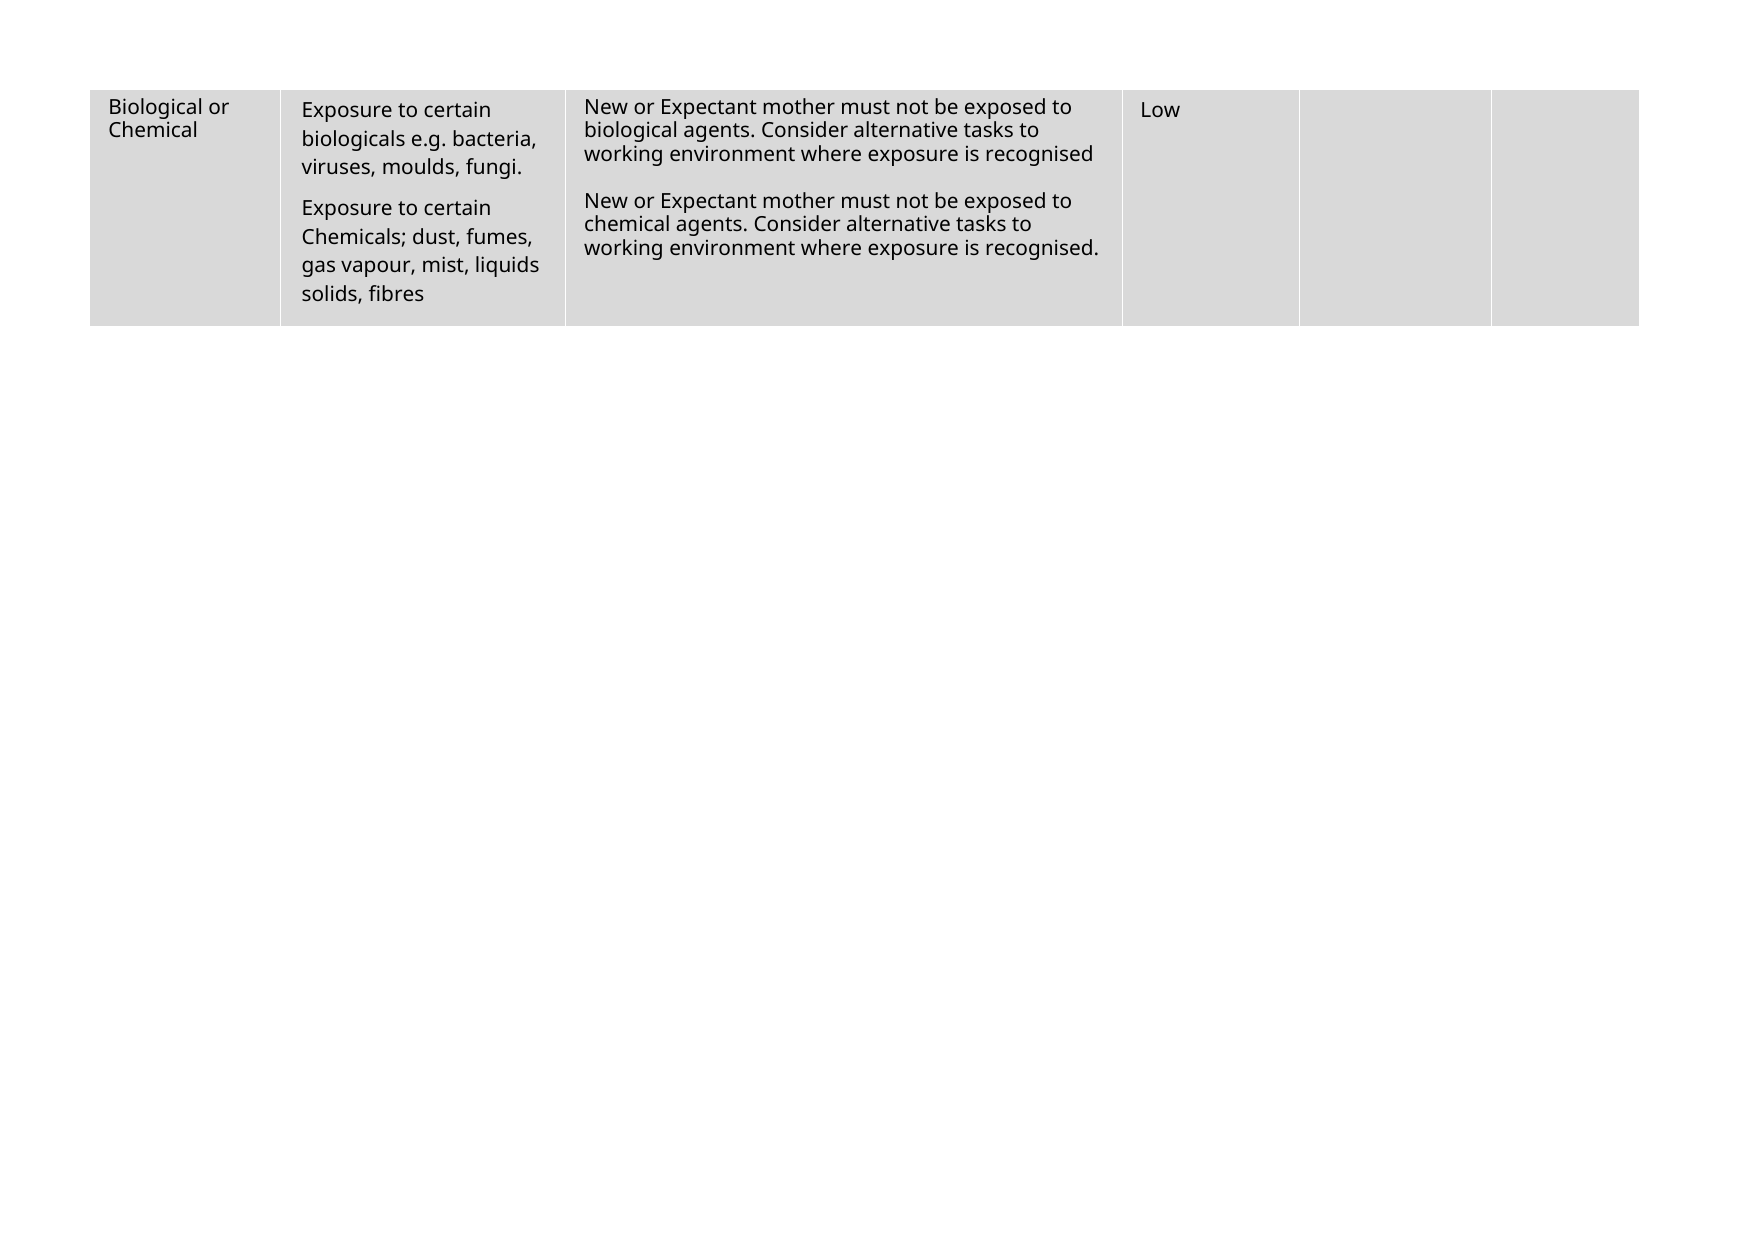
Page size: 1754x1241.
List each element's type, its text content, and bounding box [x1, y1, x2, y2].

table_header [1300, 90, 1491, 326]
table_header New or Expectant mother must not be exposed to biological agents. Consider alternative tasks to working environment where exposure is recognised New or Expectant mother must not be exposed to chemical agents. Consider alternative tasks to working environment where exposure is recognised. [566, 90, 1122, 326]
table_header Exposure to certain biologicals e.g. bacteria, viruses, moulds, fungi. Exposure to certain Chemicals; dust, fumes, gas vapour, mist, liquids solids, fibres [281, 90, 565, 326]
table_header Biological or Chemical [90, 90, 280, 326]
table_header [1492, 90, 1639, 326]
table_header Low [1123, 90, 1299, 326]
